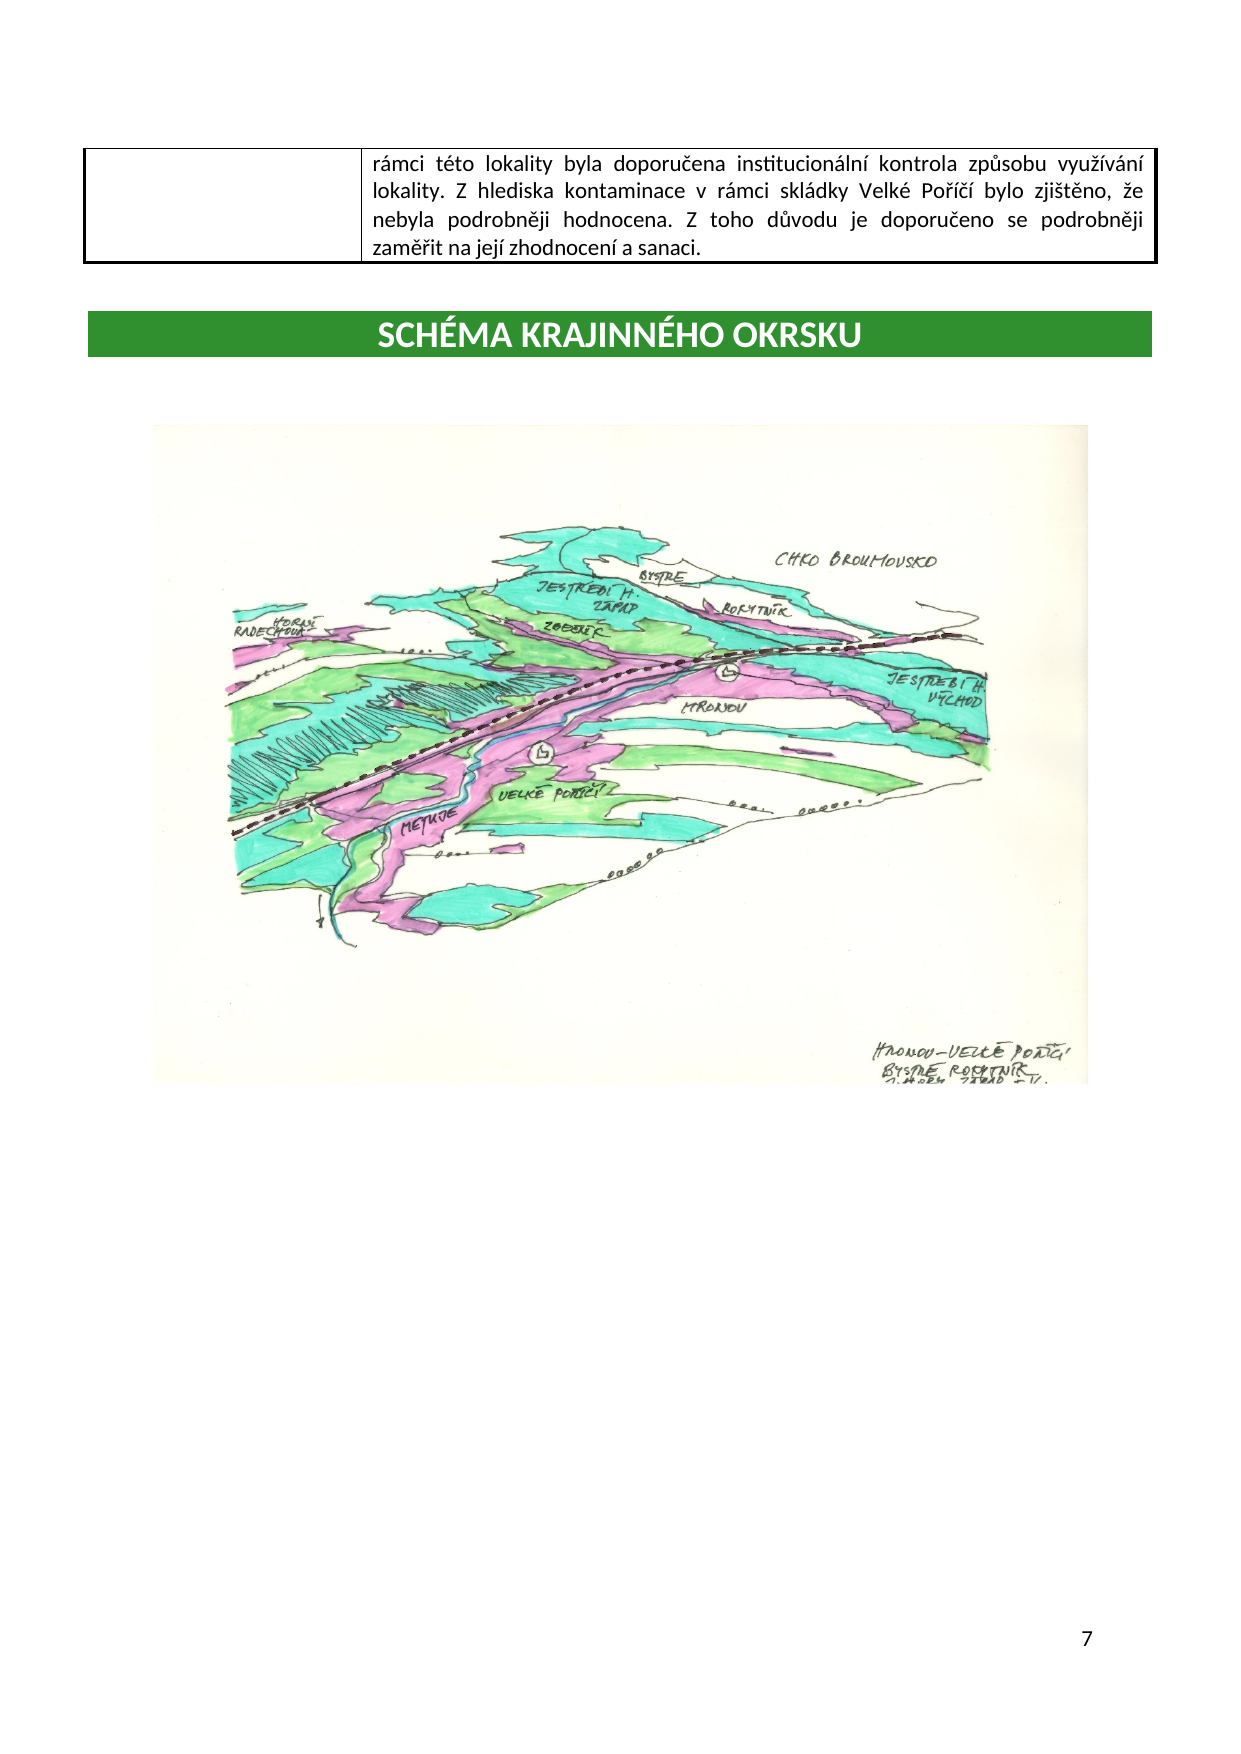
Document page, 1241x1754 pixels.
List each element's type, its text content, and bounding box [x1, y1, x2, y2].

picture [147, 256, 1093, 925]
text SCHÉMA KRAJINNÉHO OKRSKU [88, 148, 1152, 193]
